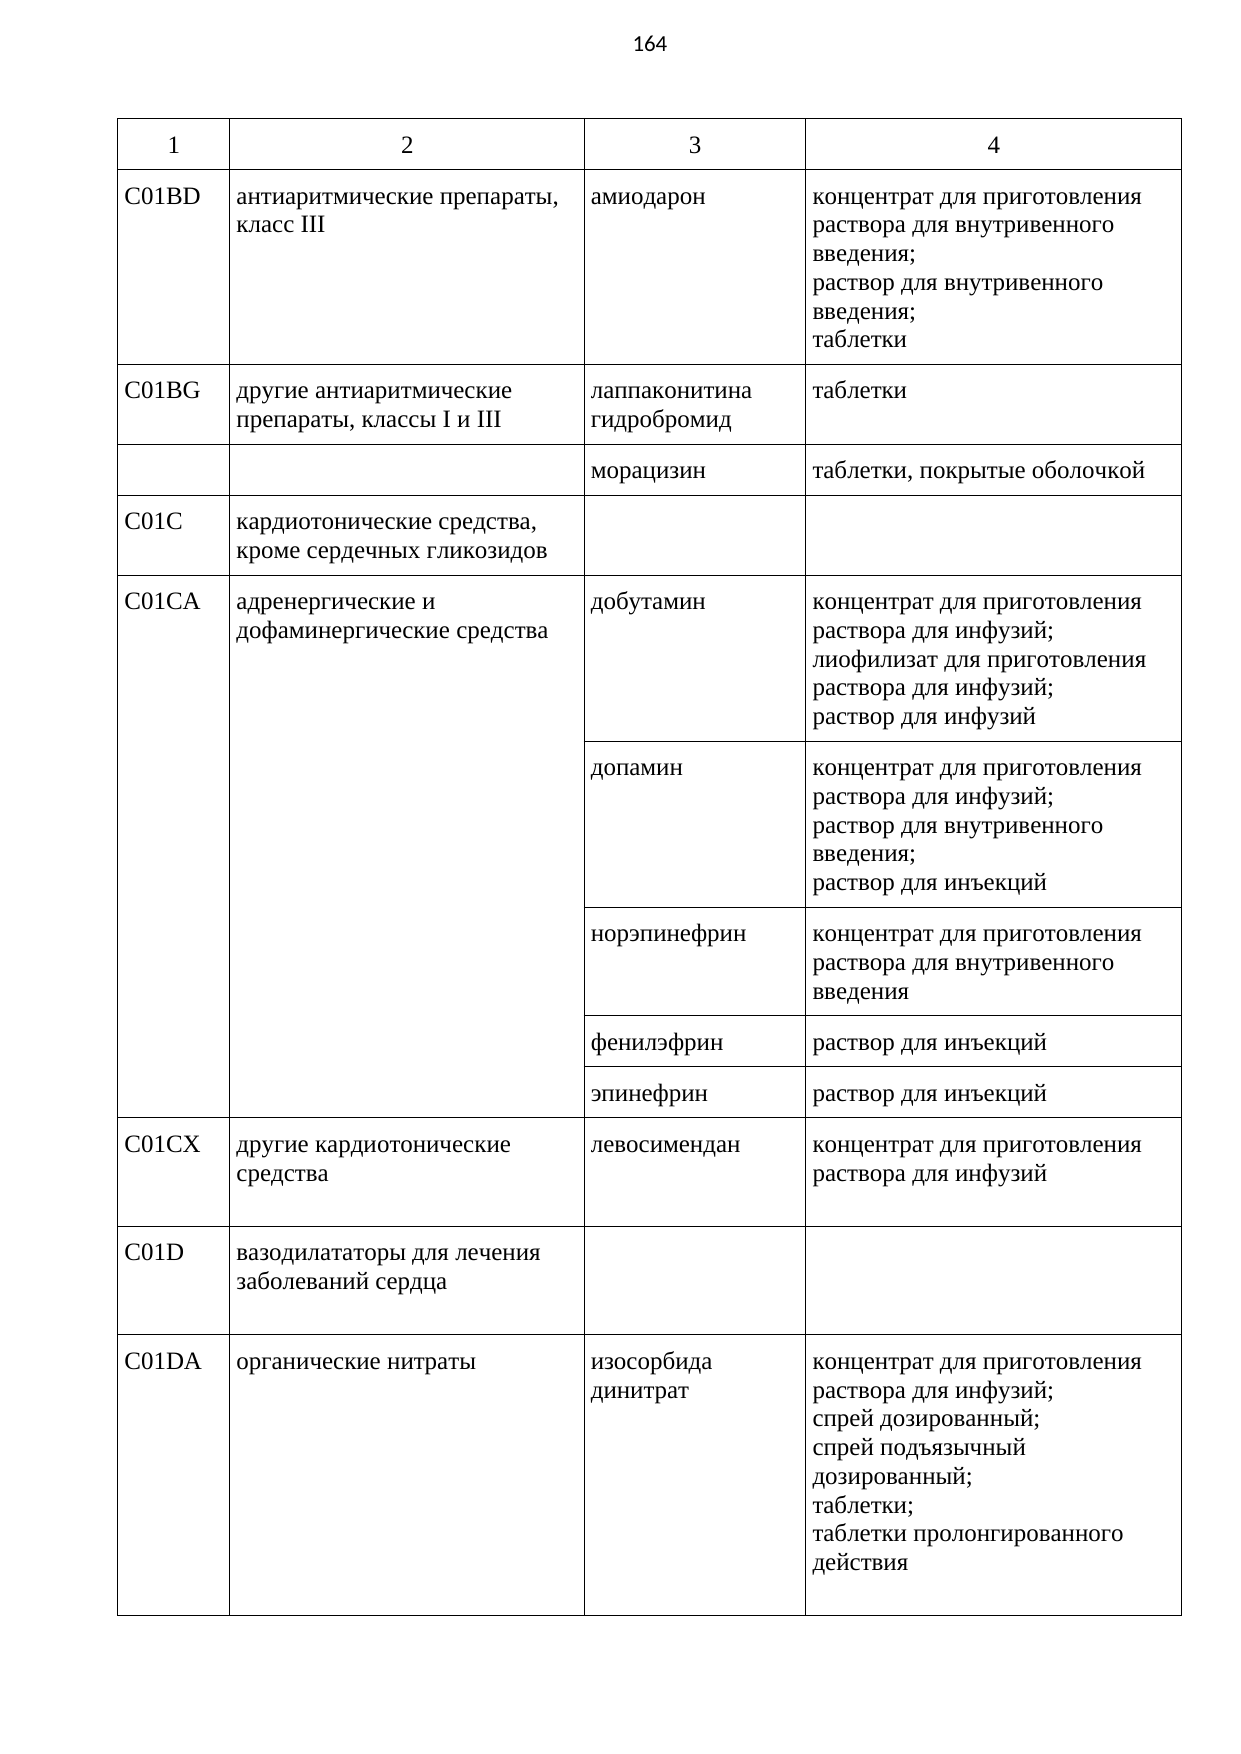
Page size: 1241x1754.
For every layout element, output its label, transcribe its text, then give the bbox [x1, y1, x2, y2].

table_cell 2 [230, 119, 584, 169]
table_cell морацизин [585, 445, 805, 495]
table_cell концентрат для приготовления раствора для внутривенного введения [806, 908, 1181, 1015]
table_cell концентрат для приготовления раствора для инфузий; лиофилизат для приготовления раствора для инфузий; раствор для инфузий [806, 576, 1181, 741]
table_cell [806, 496, 1181, 574]
table_cell другие антиаритмические препараты, классы I и III [230, 365, 584, 444]
table_cell 3 [585, 119, 805, 169]
table_cell амиодарон [585, 170, 805, 364]
table_cell добутамин [585, 576, 805, 741]
table_cell 4 [806, 119, 1181, 169]
table_cell таблетки, покрытые оболочкой [806, 445, 1181, 495]
table_cell концентрат для приготовления раствора для инфузий; спрей дозированный; спрей подъязычный дозированный; таблетки; таблетки пролонгированного действия [806, 1335, 1181, 1615]
table_cell антиаритмические препараты, класс III [230, 170, 584, 364]
table_cell C01CA [118, 576, 229, 1117]
table_cell C01CX [118, 1118, 229, 1226]
table_cell эпинефрин [585, 1067, 805, 1117]
table_cell [585, 1227, 805, 1334]
table_cell [585, 496, 805, 574]
table_cell раствор для инъекций [806, 1067, 1181, 1117]
table_cell C01DA [118, 1335, 229, 1615]
table_cell C01D [118, 1227, 229, 1334]
table_cell допамин [585, 742, 805, 907]
table_cell левосимендан [585, 1118, 805, 1226]
table_cell [230, 445, 584, 495]
table_cell 1 [118, 119, 229, 169]
table_cell раствор для инъекций [806, 1016, 1181, 1066]
table_cell изосорбида динитрат [585, 1335, 805, 1615]
table_cell кардиотонические средства, кроме сердечных гликозидов [230, 496, 584, 574]
table_cell адренергические и дофаминергические средства [230, 576, 584, 1117]
table_cell C01BD [118, 170, 229, 364]
table_cell C01C [118, 496, 229, 574]
table_cell другие кардиотонические средства [230, 1118, 584, 1226]
table_cell вазодилататоры для лечения заболеваний сердца [230, 1227, 584, 1334]
table_cell [806, 1227, 1181, 1334]
table_cell концентрат для приготовления раствора для инфузий [806, 1118, 1181, 1226]
table_cell [118, 445, 229, 495]
table_cell норэпинефрин [585, 908, 805, 1015]
table_cell концентрат для приготовления раствора для инфузий; раствор для внутривенного введения; раствор для инъекций [806, 742, 1181, 907]
table_cell концентрат для приготовления раствора для внутривенного введения; раствор для внутривенного введения; таблетки [806, 170, 1181, 364]
table_cell таблетки [806, 365, 1181, 444]
table_cell органические нитраты [230, 1335, 584, 1615]
table_cell фенилэфрин [585, 1016, 805, 1066]
table_cell C01BG [118, 365, 229, 444]
table_cell лаппаконитина гидробромид [585, 365, 805, 444]
